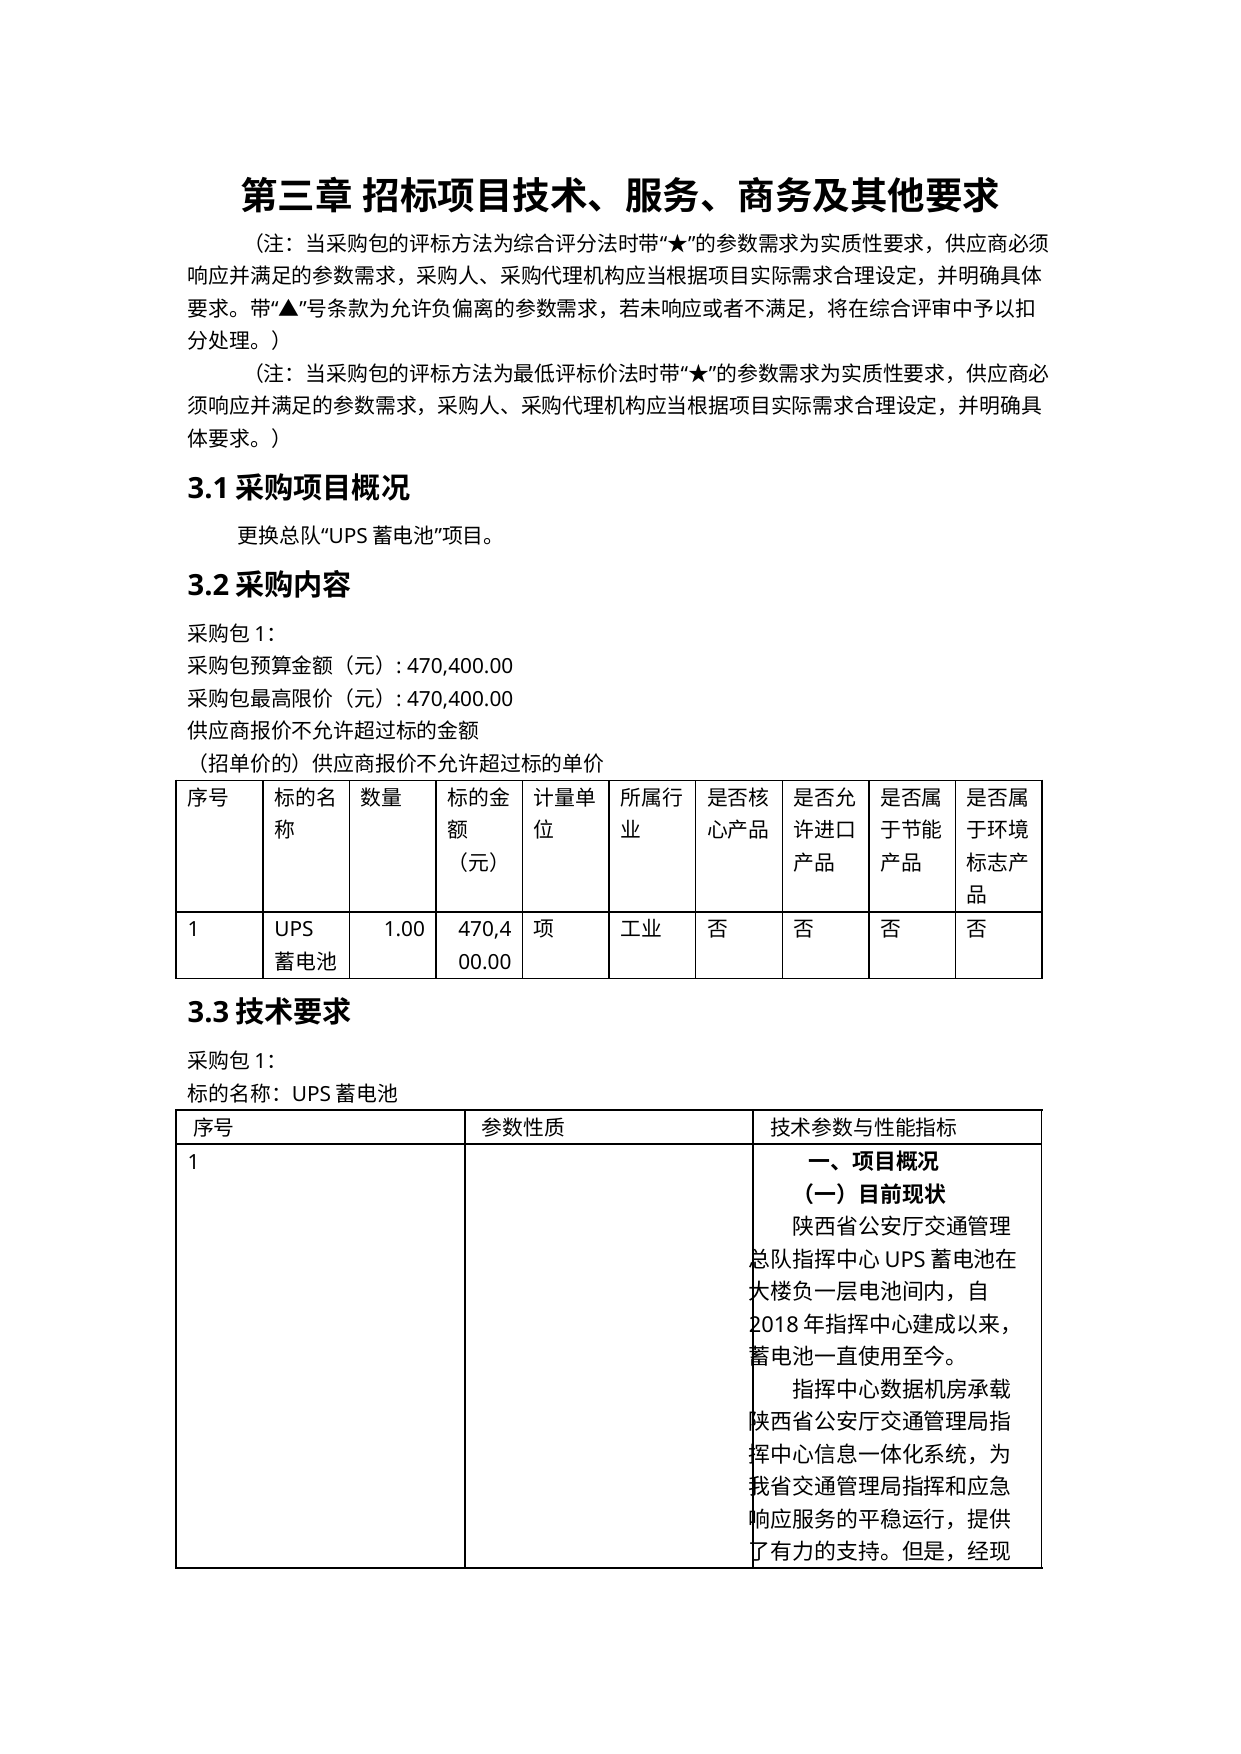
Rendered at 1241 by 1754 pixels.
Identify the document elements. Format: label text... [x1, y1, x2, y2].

table_cell 1 [177, 913, 262, 978]
text 更换总队“UPS蓄电池”项目。 [187, 519, 1053, 552]
table_header 计量单位 [523, 781, 608, 911]
table_header 序号 [177, 781, 262, 911]
table_header 是否属于节能产品 [870, 781, 955, 911]
table_header 数量 [350, 781, 435, 911]
table_header 技术参数与性能指标 [754, 1111, 1041, 1143]
text 3.3技术要求 [187, 979, 1053, 1044]
table_cell 工业 [610, 913, 695, 978]
table_header 是否核心产品 [696, 781, 782, 911]
text 标的名称：UPS蓄电池 [187, 1077, 1053, 1109]
table_cell 470,400.00 [437, 913, 522, 978]
text 供应商报价不允许超过标的金额 [187, 714, 1053, 747]
table_header 参数性质 [466, 1111, 752, 1143]
text 采购包最高限价（元）: 470,400.00 [187, 682, 1053, 714]
text （注：当采购包的评标方法为综合评分法时带“★”的参数需求为实质性要求，供应商必须响应并满足的参数需求，采购人、采购代理机构应当根据项目实际需求合理设定，并明确具体要求。带“▲”号条款为允许负偏离的参数需求，若未响应或者不满足，将在综合评审中予以扣分处理。） [187, 227, 1053, 357]
table_header 所属行业 [610, 781, 695, 911]
table_cell 1.00 [350, 913, 435, 978]
text （注：当采购包的评标方法为最低评标价法时带“★”的参数需求为实质性要求，供应商必须响应并满足的参数需求，采购人、采购代理机构应当根据项目实际需求合理设定，并明确具体要求。） [187, 357, 1053, 454]
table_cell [754, 1145, 1041, 1567]
text 第三章 招标项目技术、服务、商务及其他要求 [187, 162, 1053, 227]
table_header 标的名称 [264, 781, 349, 911]
text 3.1采购项目概况 [187, 454, 1053, 519]
text 采购包1： [187, 617, 1053, 649]
table_cell 否 [783, 913, 868, 978]
text （招单价的）供应商报价不允许超过标的单价 [187, 747, 1053, 779]
text 采购包1： [187, 1044, 1053, 1077]
text 采购包预算金额（元）: 470,400.00 [187, 649, 1053, 682]
table_header 标的金额 （元） [437, 781, 522, 911]
text 3.2采购内容 [187, 552, 1053, 617]
table_header 序号 [177, 1111, 464, 1143]
table_cell 1 [177, 1145, 464, 1567]
table_cell 项 [523, 913, 608, 978]
table_cell UPS蓄电池 [264, 913, 349, 978]
table_cell 否 [870, 913, 955, 978]
table_cell 否 [696, 913, 782, 978]
table_header 是否允许进口产品 [783, 781, 868, 911]
table_header 是否属于环境标志产品 [956, 781, 1041, 911]
table_cell 否 [956, 913, 1041, 978]
table_cell [466, 1145, 752, 1567]
